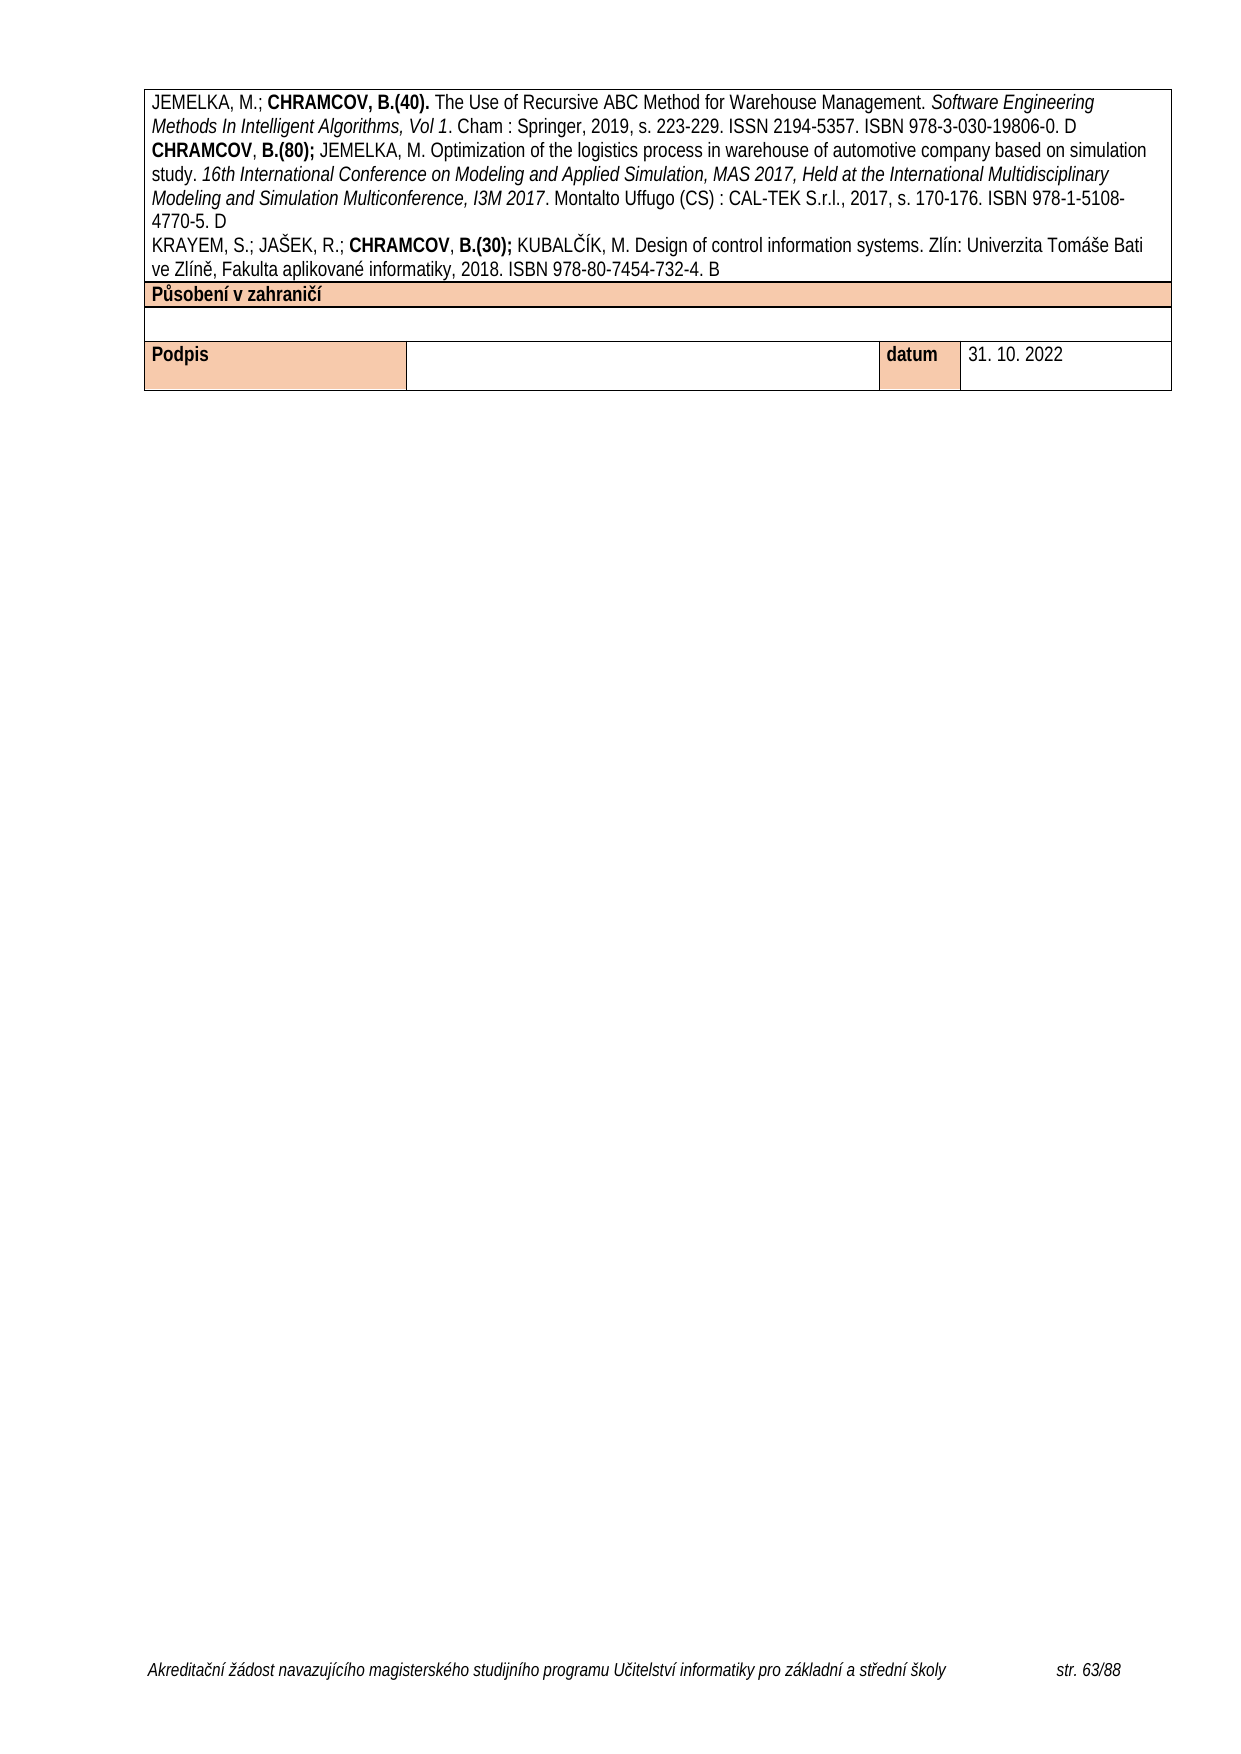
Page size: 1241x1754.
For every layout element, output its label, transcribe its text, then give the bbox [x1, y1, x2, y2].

table_cell 31. 10. 2022 [961, 342, 1171, 389]
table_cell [145, 90, 1171, 281]
table_cell Podpis [145, 342, 406, 389]
table_cell Působení v zahraničí [145, 283, 1171, 306]
table_cell datum [880, 342, 960, 389]
table_cell [407, 342, 879, 389]
table_cell [145, 308, 1171, 341]
